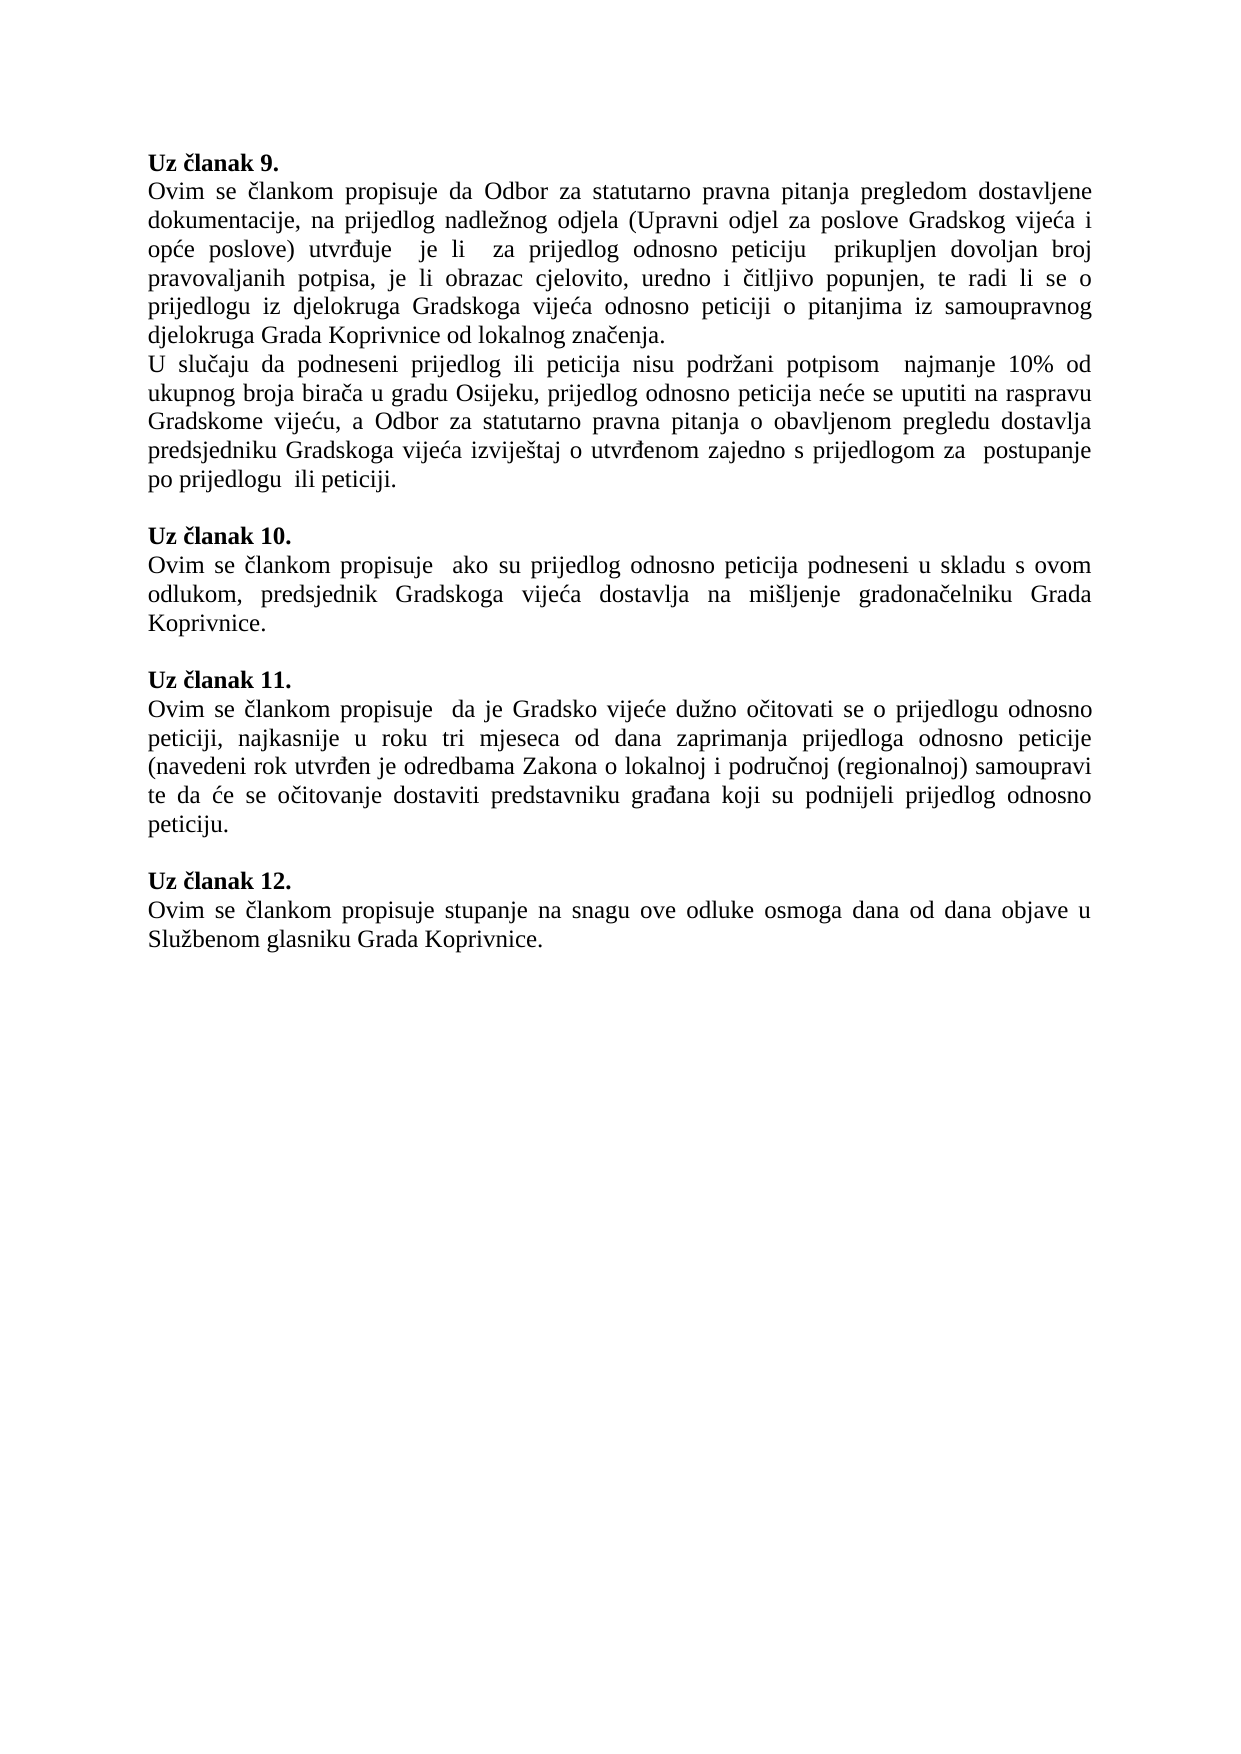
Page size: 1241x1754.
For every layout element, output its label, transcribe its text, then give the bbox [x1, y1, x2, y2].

text Uz članak 12. [148, 866, 1093, 895]
text Ovim se člankom propisuje da je Gradsko vijeće dužno očitovati se o prijedlogu odnosno peticiji, najkasnije u roku tri mjeseca od dana zaprimanja prijedloga odnosno peticije (navedeni rok utvrđen je odredbama Zakona o lokalnoj i područnoj (regionalnoj) samoupravi te da će se očitovanje dostaviti predstavniku građana koji su podnijeli prijedlog odnosno peticiju. [148, 694, 1093, 838]
text Uz članak 10. [148, 521, 1093, 550]
text Uz članak 9. [148, 148, 1093, 176]
text Uz članak 11. [148, 665, 1093, 694]
text Ovim se člankom propisuje da Odbor za statutarno pravna pitanja pregledom dostavljene dokumentacije, na prijedlog nadležnog odjela (Upravni odjel za poslove Gradskog vijeća i opće poslove) utvrđuje je li za prijedlog odnosno peticiju prikupljen dovoljan broj pravovaljanih potpisa, je li obrazac cjelovito, uredno i čitljivo popunjen, te radi li se o prijedlogu iz djelokruga Gradskoga vijeća odnosno peticiji o pitanjima iz samoupravnog djelokruga Grada Koprivnice od lokalnog značenja. [148, 176, 1093, 349]
text Ovim se člankom propisuje stupanje na snagu ove odluke osmoga dana od dana objave u Službenom glasniku Grada Koprivnice. [148, 895, 1093, 953]
text Ovim se člankom propisuje ako su prijedlog odnosno peticija podneseni u skladu s ovom odlukom, predsjednik Gradskoga vijeća dostavlja na mišljenje gradonačelniku Grada Koprivnice. [148, 550, 1093, 636]
text U slučaju da podneseni prijedlog ili peticija nisu podržani potpisom najmanje 10% od ukupnog broja birača u gradu Osijeku, prijedlog odnosno peticija neće se uputiti na raspravu Gradskome vijeću, a Odbor za statutarno pravna pitanja o obavljenom pregledu dostavlja predsjedniku Gradskoga vijeća izviještaj o utvrđenom zajedno s prijedlogom za postupanje po prijedlogu ili peticiji. [148, 349, 1093, 493]
